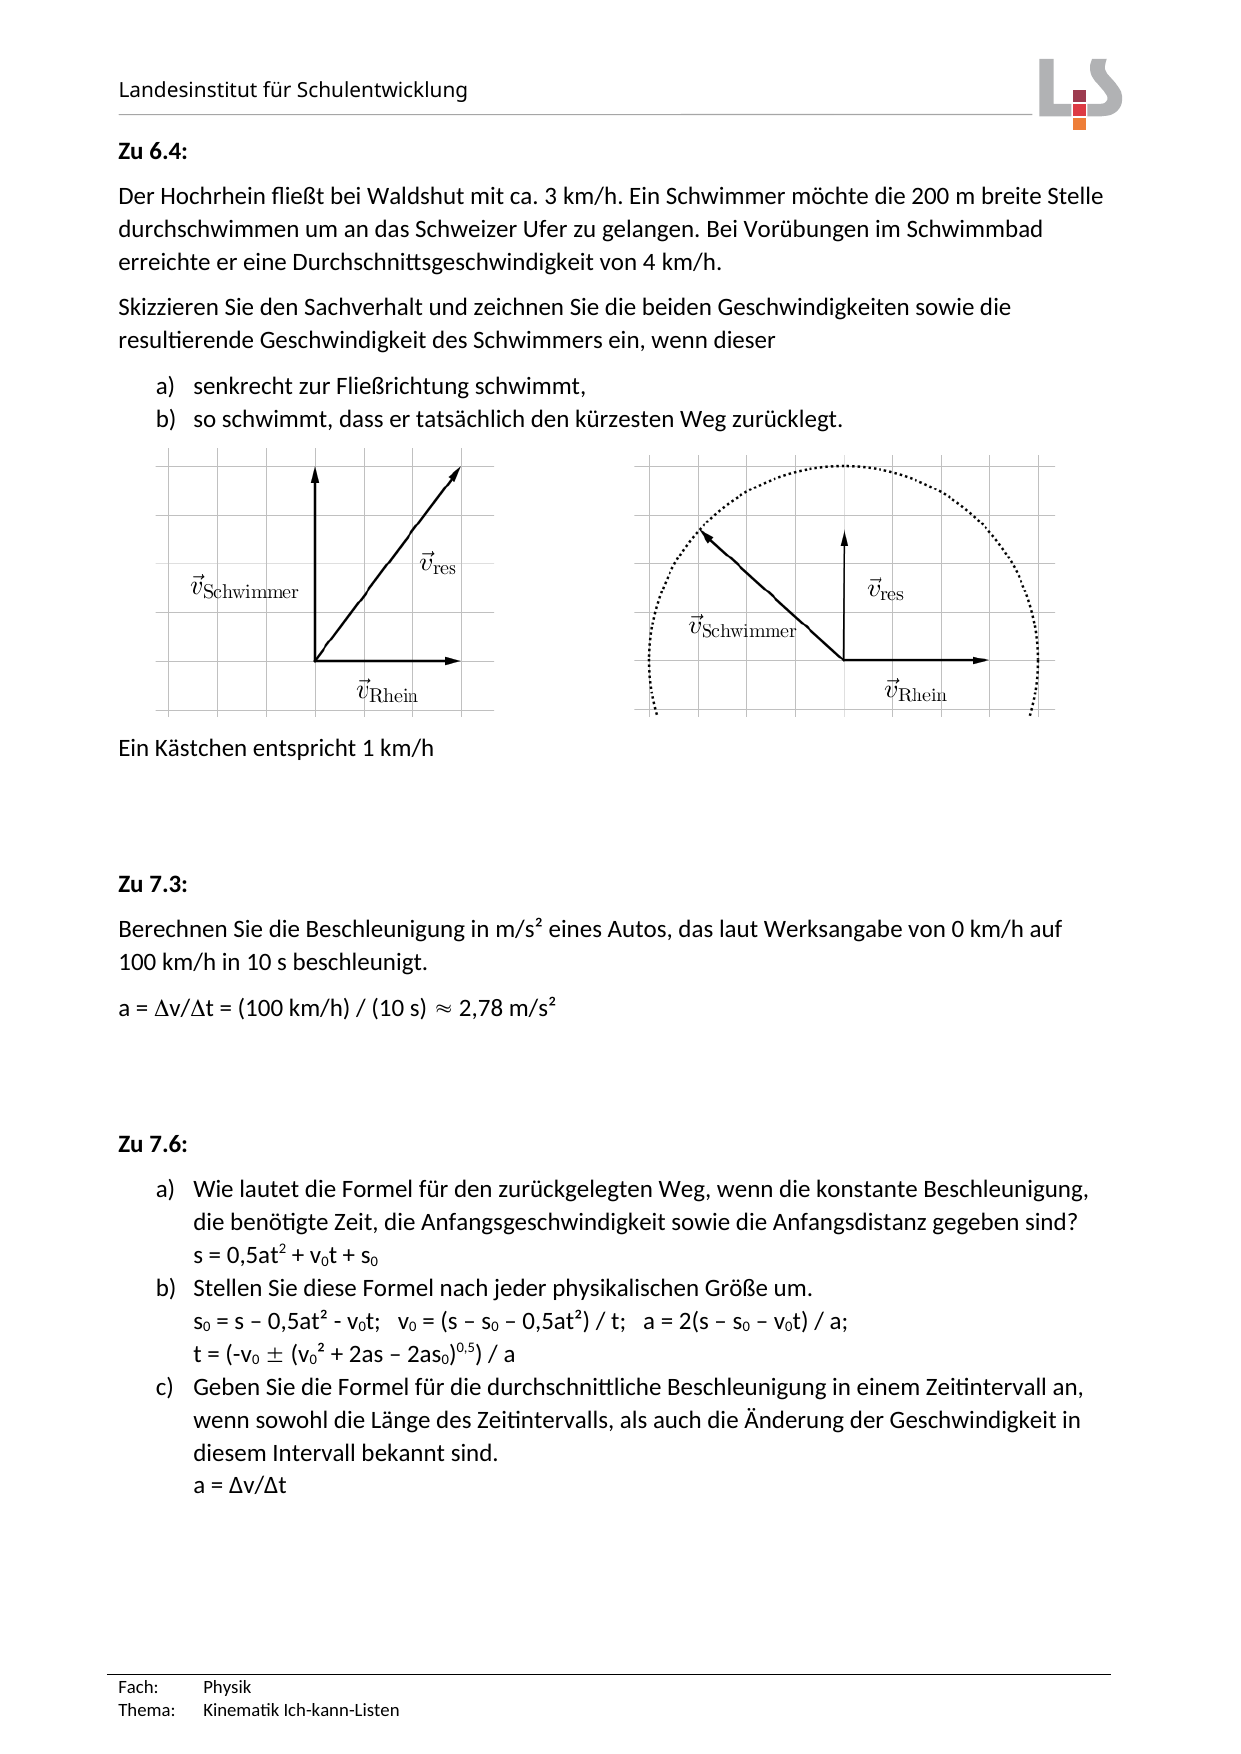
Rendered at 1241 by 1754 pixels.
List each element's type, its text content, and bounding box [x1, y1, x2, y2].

list Wie lautet die Formel für den zurückgelegten Weg, wenn die konstante Beschleunigung, die benötigte Zeit, die Anfangsgeschwindigkeit sowie die Anfangsdistanz gegeben sind? s = 0,5at2 + v0t + s0 [156, 1173, 1122, 1270]
text Zu 7.6: [118, 1128, 1122, 1158]
picture [155, 448, 495, 717]
picture [634, 455, 1056, 717]
text Ein Kästchen entspricht 1 km/h [118, 732, 1122, 762]
text Zu 6.4: [118, 135, 1122, 165]
list so schwimmt, dass er tatsächlich den kürzesten Weg zurücklegt. [156, 403, 1122, 433]
list senkrecht zur Fließrichtung schwimmt, [156, 370, 1122, 400]
text a = v/t = (100 km/h) / (10 s) 2,78 m/s² [118, 992, 1122, 1022]
list Geben Sie die Formel für die durchschnittliche Beschleunigung in einem Zeitintervall an, wenn sowohl die Länge des Zeitintervalls, als auch die Änderung der Geschwindigkeit in diesem Intervall bekannt sind. a = Δv/Δt [156, 1371, 1122, 1500]
text Der Hochrhein fließt bei Waldshut mit ca. 3 km/h. Ein Schwimmer möchte die 200 m breite Stelle durchschwimmen um an das Schweizer Ufer zu gelangen. Bei Vorübungen im Schwimmbad erreichte er eine Durchschnittsgeschwindigkeit von 4 km/h. [118, 180, 1122, 277]
list Stellen Sie diese Formel nach jeder physikalischen Größe um. s0 = s – 0,5at² - v0t; v0 = (s – s0 – 0,5at²) / t; a = 2(s – s0 – v0t) / a; t = (-v0 (v0² + 2as – 2as0)0,5) / a [156, 1272, 1122, 1368]
text Skizzieren Sie den Sachverhalt und zeichnen Sie die beiden Geschwindigkeiten sowie die resultierende Geschwindigkeit des Schwimmers ein, wenn dieser [118, 292, 1122, 355]
text Zu 7.3: [118, 868, 1122, 898]
text Berechnen Sie die Beschleunigung in m/s² eines Autos, das laut Werksangabe von 0 km/h auf 100 km/h in 10 s beschleunigt. [118, 913, 1122, 977]
